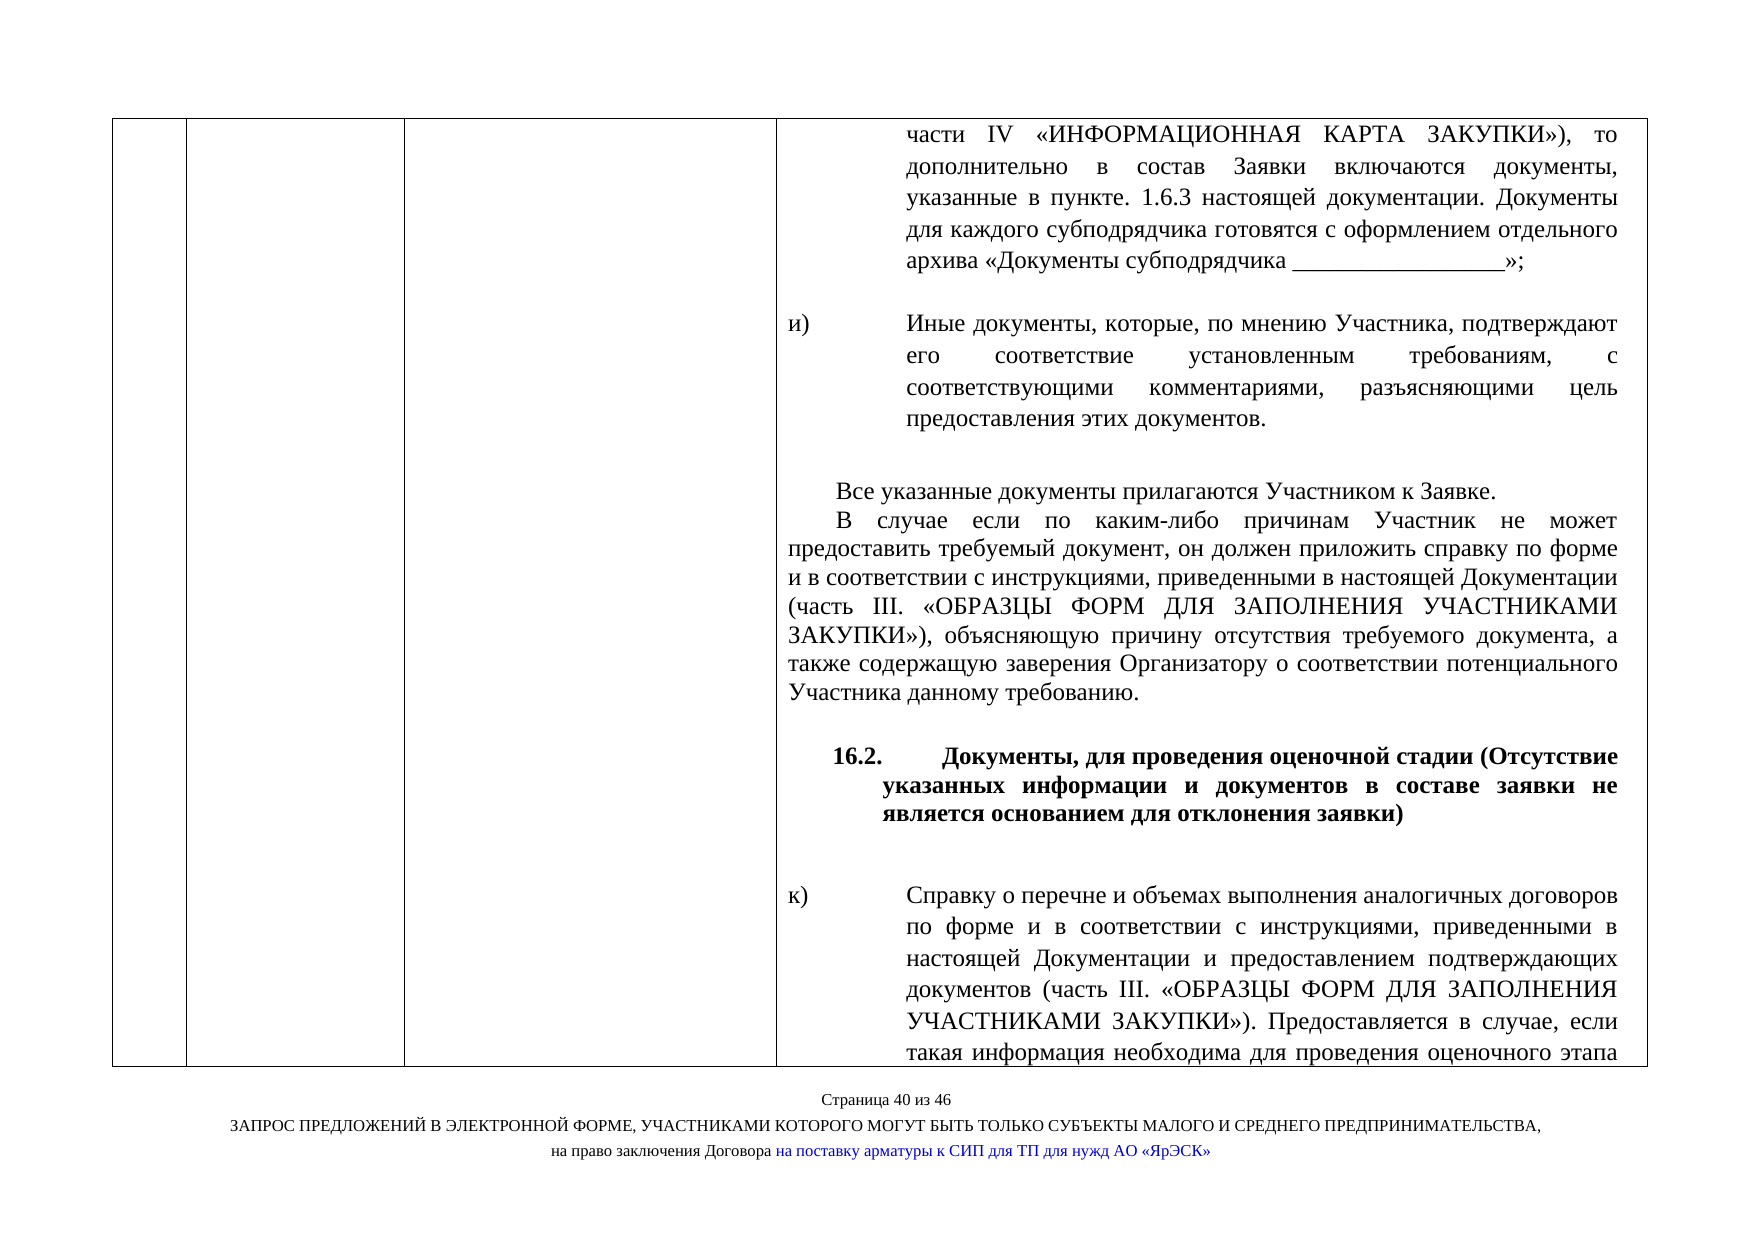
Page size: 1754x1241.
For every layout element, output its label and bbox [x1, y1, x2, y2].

table_cell [113, 119, 186, 1066]
table_cell [187, 119, 404, 1066]
table_cell [777, 119, 1647, 1066]
table_cell [405, 119, 776, 1066]
